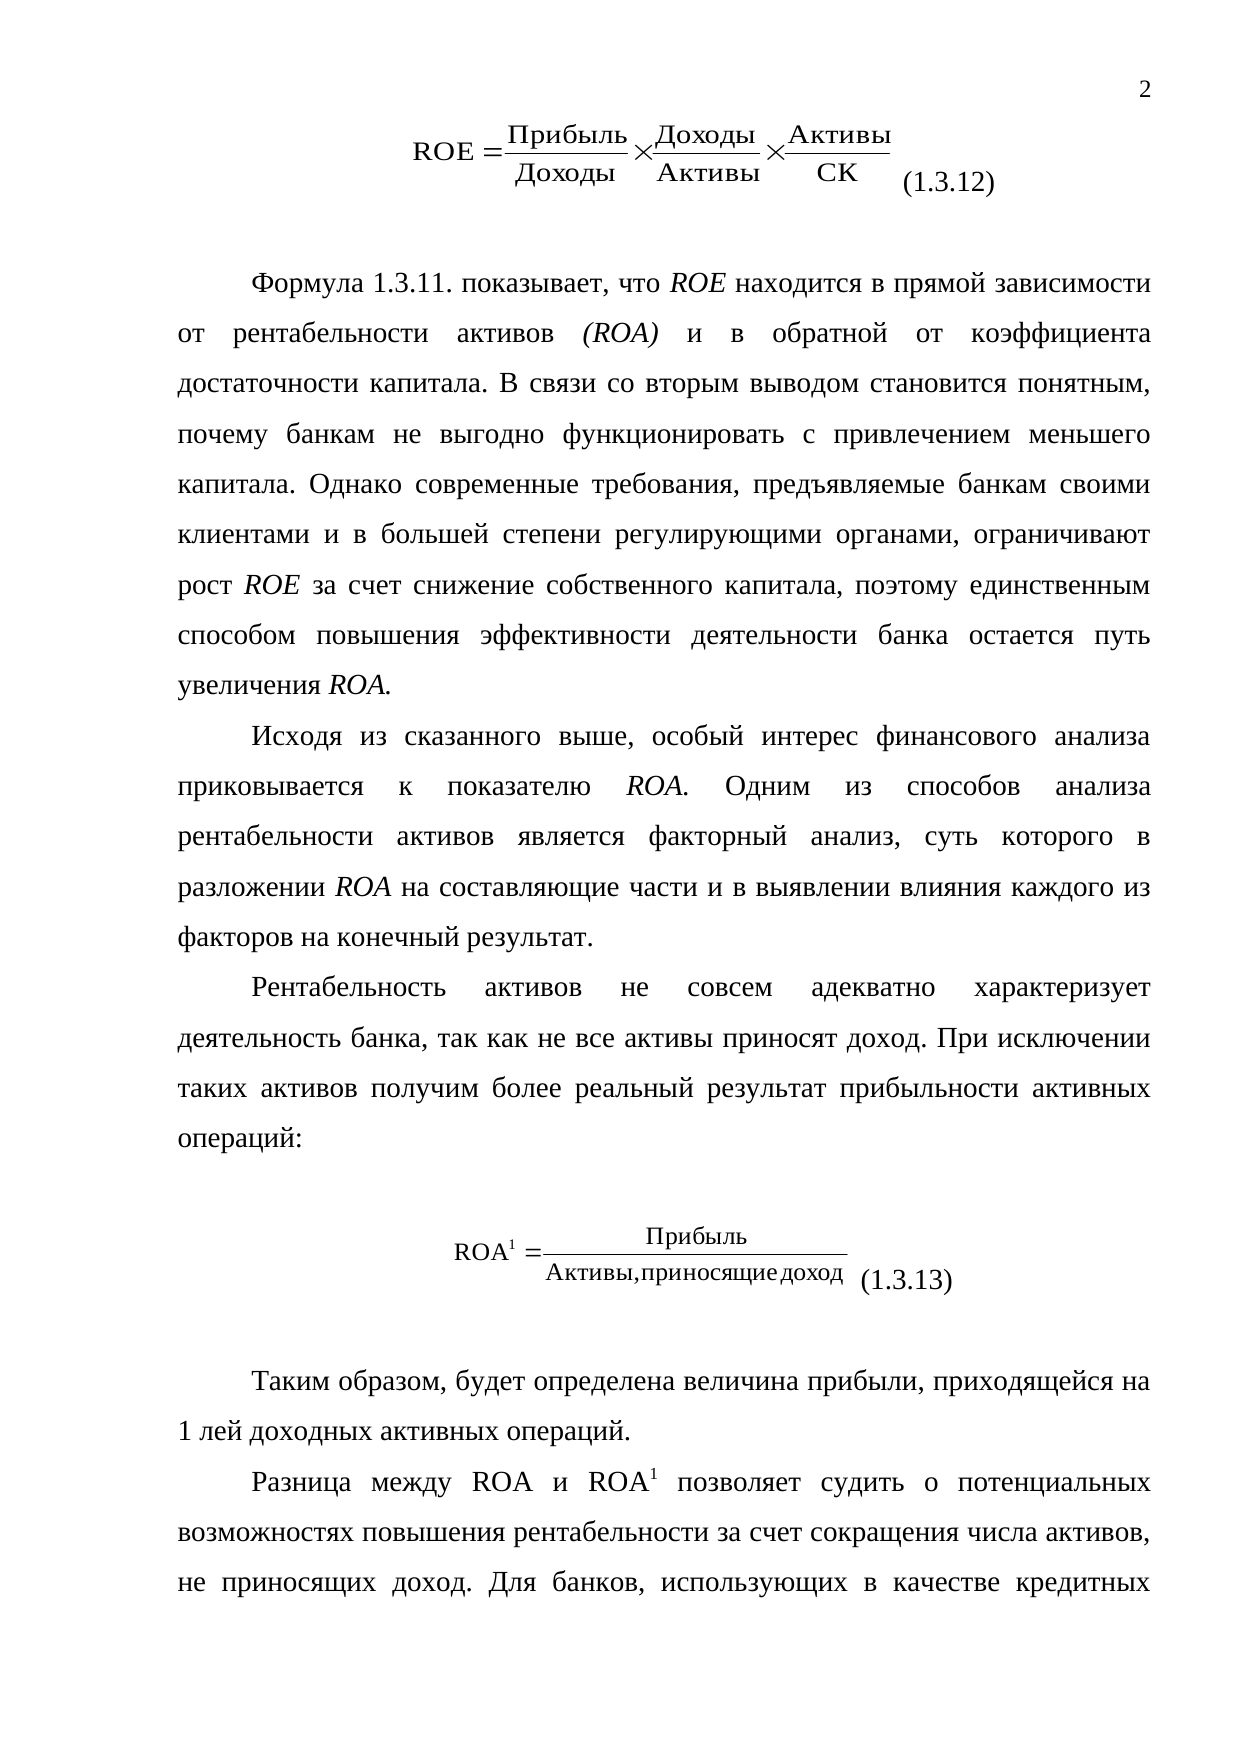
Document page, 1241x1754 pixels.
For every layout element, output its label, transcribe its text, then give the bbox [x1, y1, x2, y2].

text Формула 1.3.11. показывает, что ROE находится в прямой зависимости от рентабельности активов (ROA) и в обратной от коэффициента достаточности капитала. В связи со вторым выводом становится понятным, почему банкам не выгодно функционировать с привлечением меньшего капитала. Однако современные требования, предъявляемые банкам своими клиентами и в большей степени регулирующими органами, ограничивают рост ROE за счет снижение собственного капитала, поэтому единственным способом повышения эффективности деятельности банка остается путь увеличения ROA. [177, 265, 1152, 701]
text (1.3.13) [177, 1221, 1152, 1296]
text (1.3.12) [177, 118, 1152, 198]
text Рентабельность активов не совсем адекватно характеризует деятельность банка, так как не все активы приносят доход. При исключении таких активов получим более реальный результат прибыльности активных операций: [177, 969, 1152, 1154]
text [177, 1464, 1152, 1598]
text Таким образом, будет определена величина прибыли, приходящейся на 1 лей доходных активных операций. [177, 1363, 1152, 1447]
text Исходя из сказанного выше, особый интерес финансового анализа приковывается к показателю ROA. Одним из способов анализа рентабельности активов является факторный анализ, суть которого в разложении ROA на составляющие части и в выявлении влияния каждого из факторов на конечный результат. [177, 718, 1152, 953]
